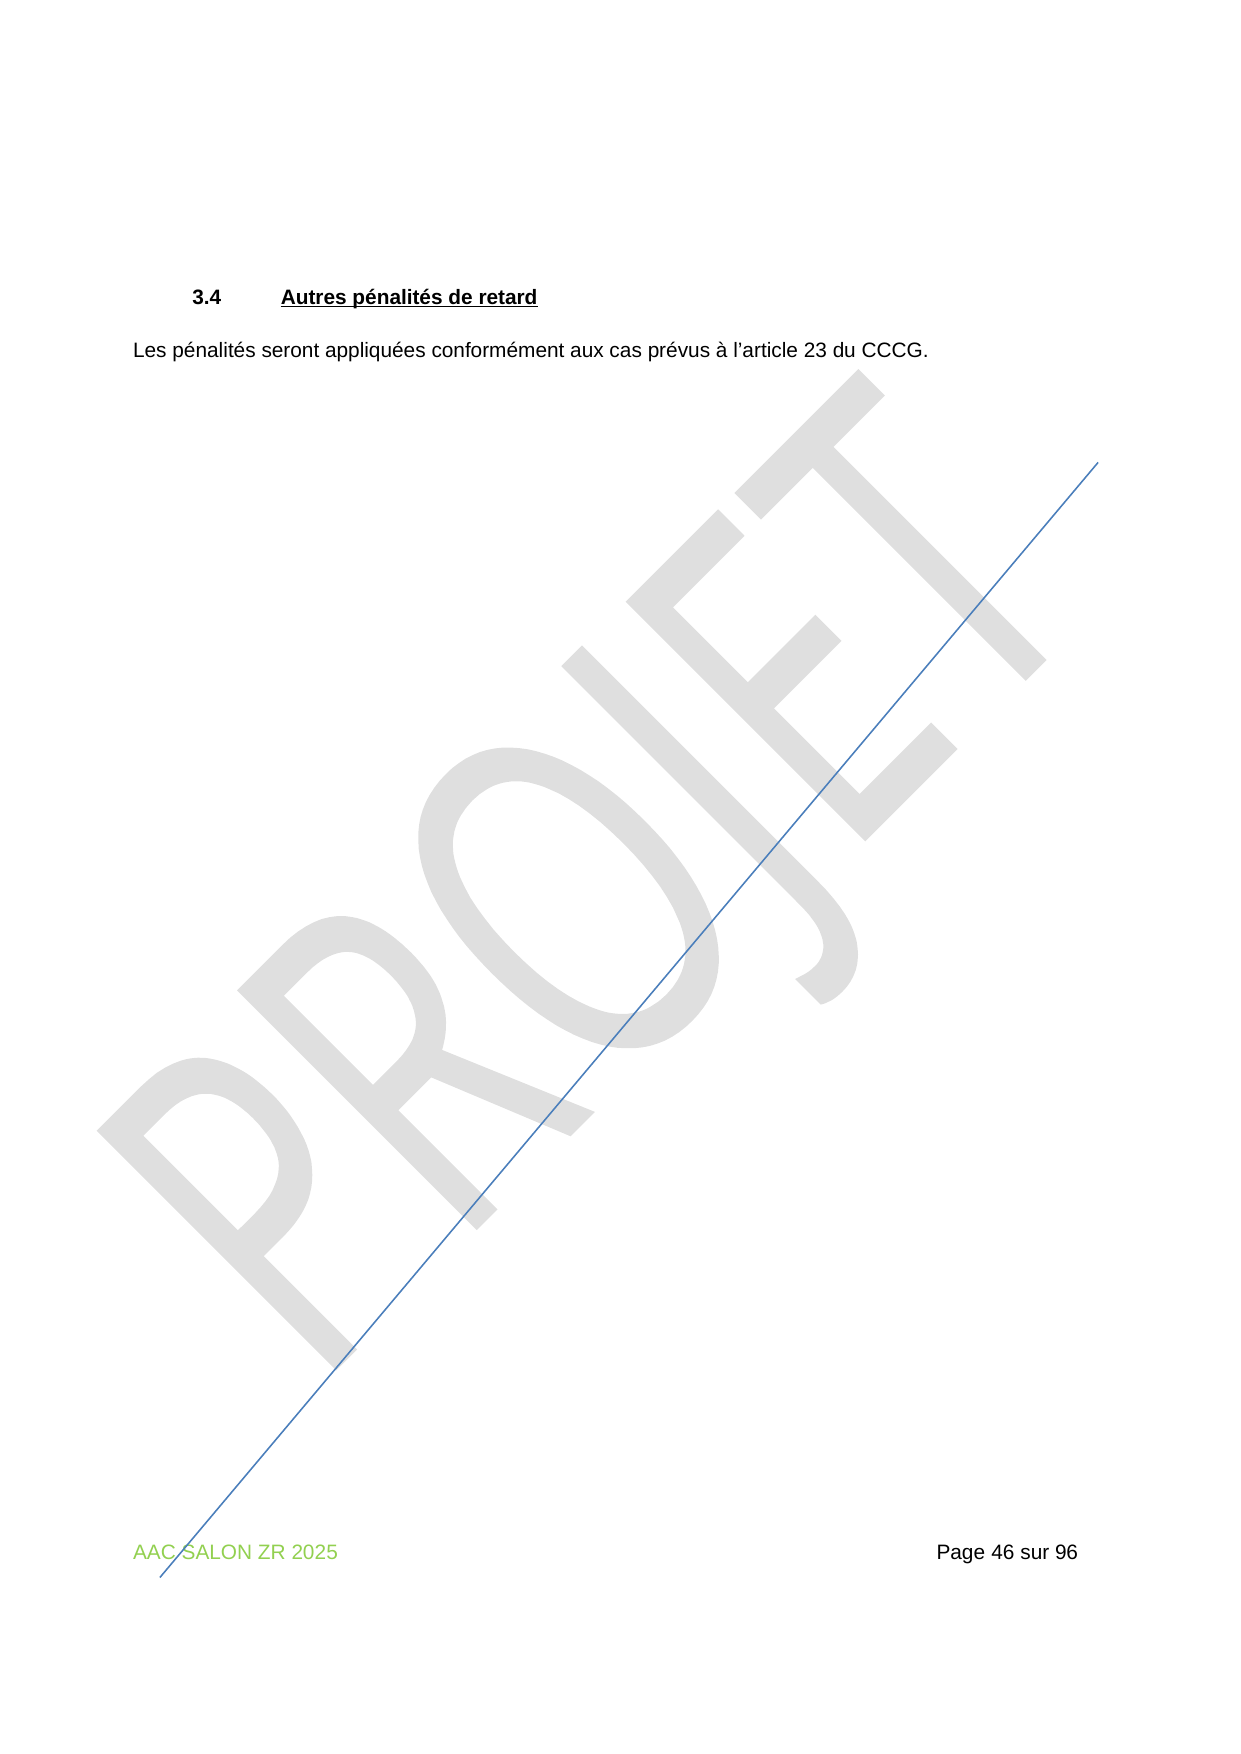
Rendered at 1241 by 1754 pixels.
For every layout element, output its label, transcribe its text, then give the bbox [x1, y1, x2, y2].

text Les pénalités seront appliquées conformément aux cas prévus à l’article 23 du CCCG. [133, 337, 1122, 361]
subtitle Autres pénalités de retard [192, 285, 1122, 309]
